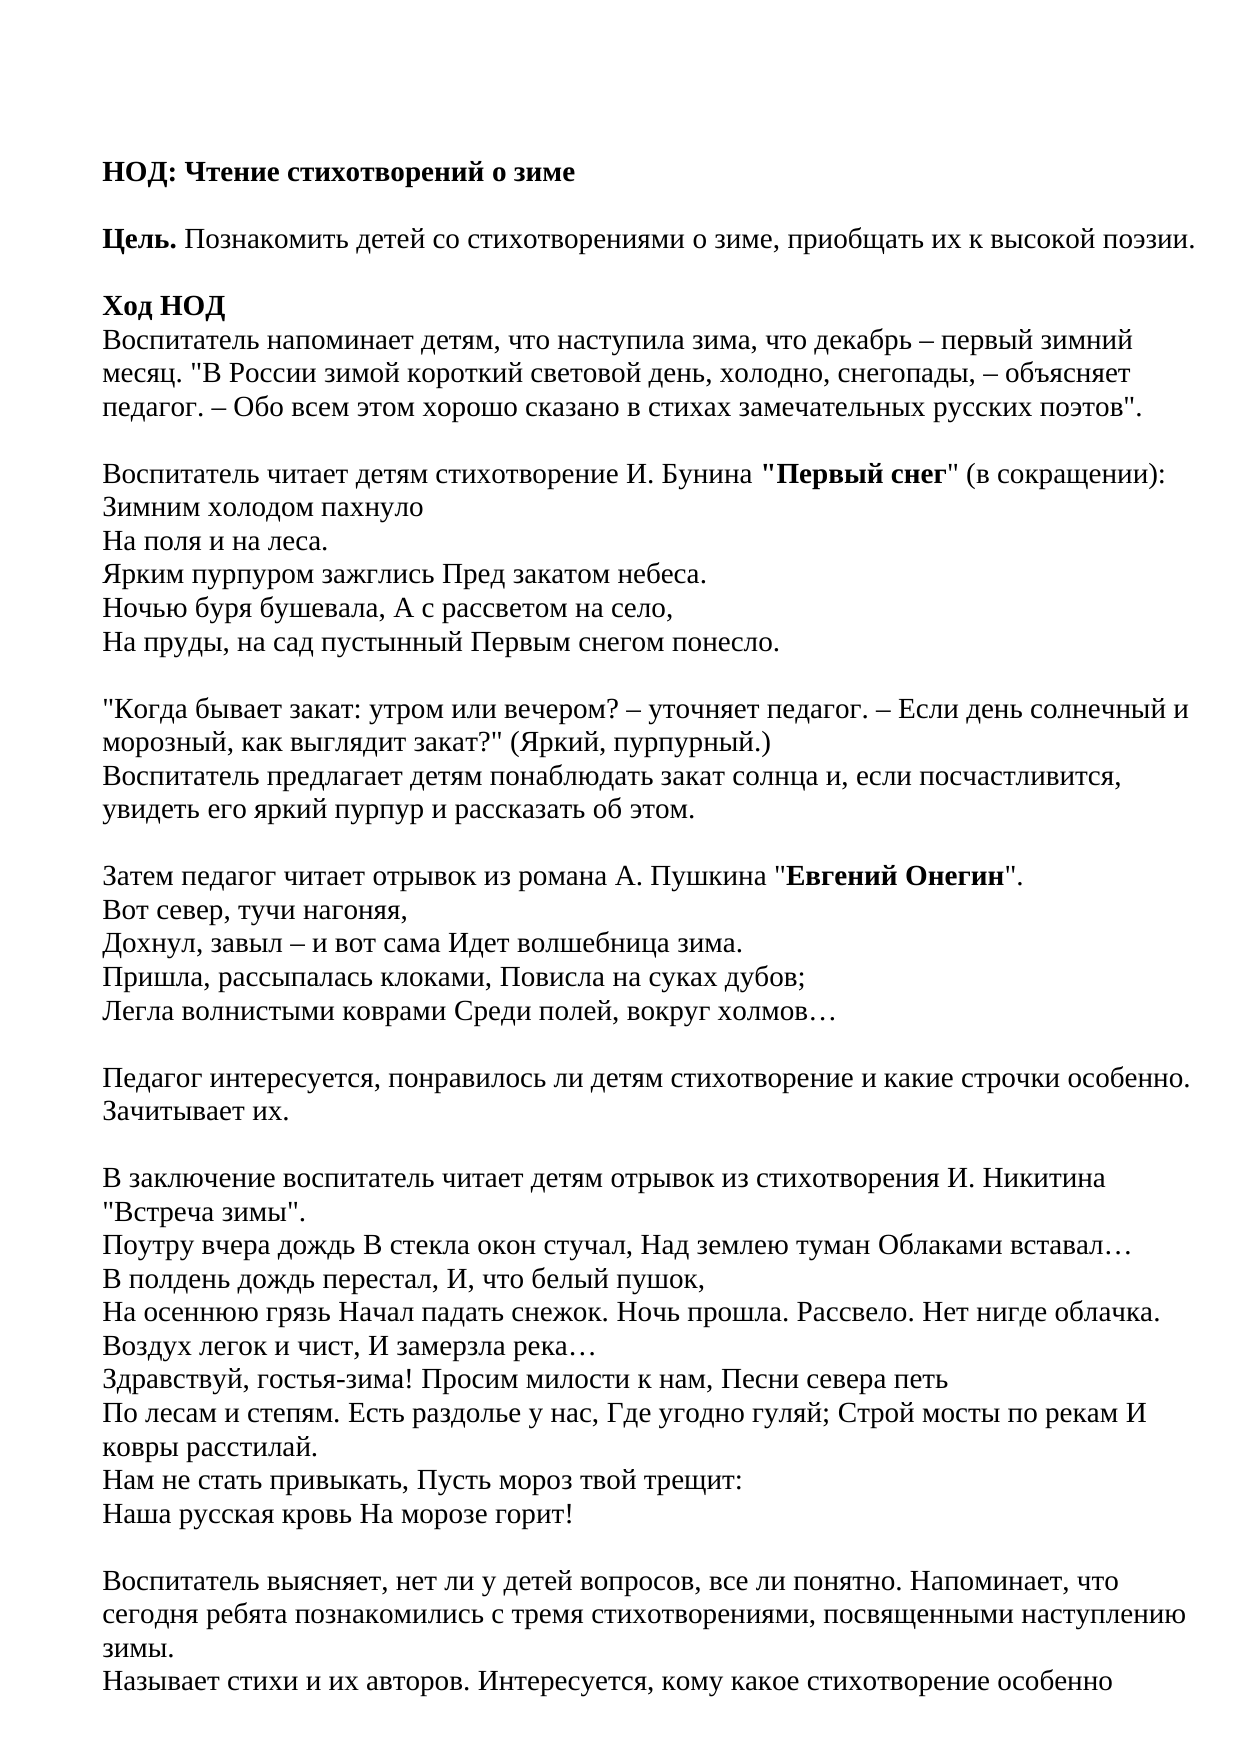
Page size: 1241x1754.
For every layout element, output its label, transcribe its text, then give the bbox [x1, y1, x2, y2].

text Воспитатель напоминает детям, что наступила зима, что декабрь – первый зимний месяц. "В России зимой короткий световой день, холодно, снегопады, – объясняет педагог. – Обо всем этом хорошо сказано в стихах замечательных русских поэтов". [102, 322, 1209, 422]
text На осеннюю грязь Начал падать снежок. Ночь прошла. Рассвело. Нет нигде облачка. [102, 1294, 1209, 1328]
text "Когда бывает закат: утром или вечером? – уточняет педагог. – Если день солнечный и морозный, как выглядит закат?" (Яркий, пурпурный.) [102, 691, 1209, 758]
subtitle Ход НОД [102, 288, 1209, 322]
text Воздух легок и чист, И замерзла река… [102, 1328, 1209, 1362]
subtitle НОД: Чтение стихотворений о зиме [102, 154, 1209, 188]
text Воспитатель читает детям стихотворение И. Бунина "Первый снег" (в сокращении): Зимним холодом пахнуло [102, 456, 1209, 523]
text Педагог интересуется, понравилось ли детям стихотворение и какие строчки особенно. Зачитывает их. [102, 1060, 1209, 1127]
text В полдень дождь перестал, И, что белый пушок, [102, 1261, 1209, 1294]
text Здравствуй, гостья-зима! Просим милости к нам, Песни севера петь [102, 1362, 1209, 1395]
text На поля и на леса. [102, 523, 1209, 557]
text Дохнул, завыл – и вот сама Идет волшебница зима. [102, 926, 1209, 959]
text Воспитатель предлагает детям понаблюдать закат солнца и, если посчастливится, увидеть его яркий пурпур и рассказать об этом. [102, 758, 1209, 825]
text Затем педагог читает отрывок из романа А. Пушкина "Евгений Онегин". [102, 858, 1209, 892]
text По лесам и степям. Есть раздолье у нас, Где угодно гуляй; Строй мосты по рекам И ковры расстилай. [102, 1395, 1209, 1462]
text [102, 1663, 1209, 1697]
text Пришла, рассыпалась клоками, Повисла на суках дубов; [102, 959, 1209, 993]
text Ярким пурпуром зажглись Пред закатом небеса. [102, 557, 1209, 590]
text Легла волнистыми коврами Среди полей, вокруг холмов… [102, 993, 1209, 1026]
text Вот север, тучи нагоняя, [102, 892, 1209, 926]
text Ночью буря бушевала, А с рассветом на село, [102, 590, 1209, 624]
text Цель. Познакомить детей со стихотворениями о зиме, приобщать их к высокой поэзии. [102, 221, 1209, 255]
text В заключение воспитатель читает детям отрывок из стихотворения И. Никитина "Встреча зимы". [102, 1160, 1209, 1227]
text Поутру вчера дождь В стекла окон стучал, Над землею туман Облаками вставал… [102, 1227, 1209, 1261]
text Воспитатель выясняет, нет ли у детей вопросов, все ли понятно. Напоминает, что сегодня ребята познакомились с тремя стихотворениями, посвященными наступлению зимы. [102, 1563, 1209, 1663]
text Наша русская кровь На морозе горит! [102, 1496, 1209, 1529]
text На пруды, на сад пустынный Первым снегом понесло. [102, 624, 1209, 657]
text Нам не стать привыкать, Пусть мороз твой трещит: [102, 1462, 1209, 1496]
